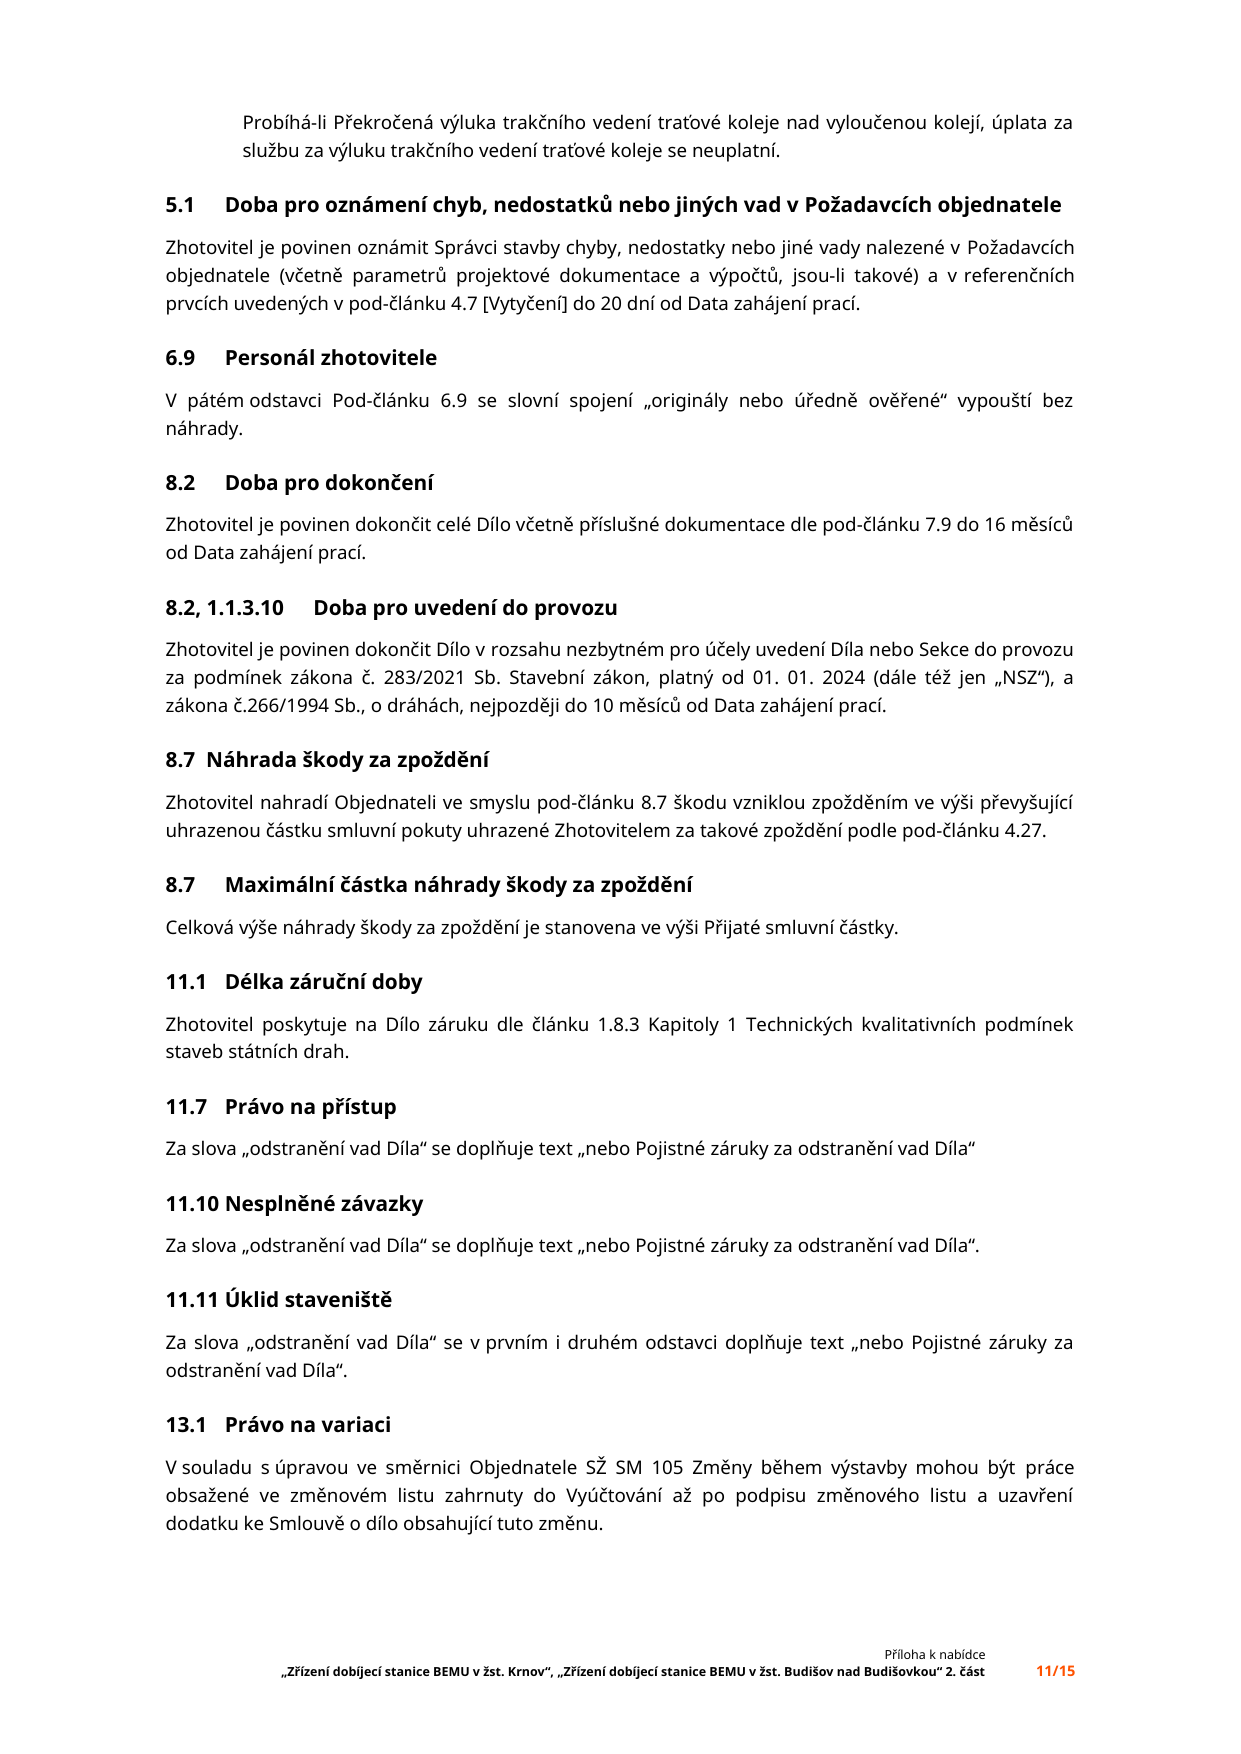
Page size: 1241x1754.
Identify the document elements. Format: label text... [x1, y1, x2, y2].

text Celková výše náhrady škody za zpoždění je stanovena ve výši Přijaté smluvní částky. [165, 914, 1075, 939]
text 8.2, 1.1.3.10 Doba pro uvedení do provozu [165, 593, 1075, 621]
list Zhotovitel je povinen oznámit Správci stavby chyby, nedostatky nebo jiné vady nalezené v Požadavcích objednatele (včetně parametrů projektové dokumentace a výpočtů, jsou-li takové) a v referenčních prvcích uvedených v pod-článku 4.7 [Vytyčení] do 20 dní od Data zahájení prací. [165, 234, 1075, 316]
text 6.9 Personál zhotovitele [165, 343, 1075, 372]
text Zhotovitel je povinen dokončit celé Dílo včetně příslušné dokumentace dle pod-článku 7.9 do 16 měsíců od Data zahájení prací. [165, 512, 1075, 565]
text Zhotovitel nahradí Objednateli ve smyslu pod-článku 8.7 škodu vzniklou zpožděním ve výši převyšující uhrazenou částku smluvní pokuty uhrazené Zhotovitelem za takové zpoždění podle pod-článku 4.27. [165, 789, 1075, 843]
text Za slova „odstranění vad Díla“ se doplňuje text „nebo Pojistné záruky za odstranění vad Díla“ [165, 1136, 1075, 1161]
text 8.7 Náhrada škody za zpoždění [165, 746, 1075, 774]
text 8.7 Maximální částka náhrady škody za zpoždění [165, 870, 1075, 899]
text Zhotovitel je povinen dokončit Dílo v rozsahu nezbytném pro účely uvedení Díla nebo Sekce do provozu za podmínek zákona č. 283/2021 Sb. Stavební zákon, platný od 01. 01. 2024 (dále též jen „NSZ“), a zákona č.266/1994 Sb., o dráhách, nejpozději do 10 měsíců od Data zahájení prací. [165, 636, 1075, 718]
text 11.10 Nesplněné závazky [165, 1189, 1075, 1217]
text 8.2 Doba pro dokončení [165, 468, 1075, 496]
text 13.1 Právo na variaci [165, 1410, 1075, 1439]
text 11.11 Úklid staveniště [165, 1285, 1075, 1314]
text V souladu s úpravou ve směrnici Objednatele SŽ SM 105 Změny během výstavby mohou být práce obsažené ve změnovém listu zahrnuty do Vyúčtování až po podpisu změnového listu a uzavření dodatku ke Smlouvě o dílo obsahující tuto změnu. [165, 1454, 1075, 1536]
text Zhotovitel poskytuje na Dílo záruku dle článku 1.8.3 Kapitoly 1 Technických kvalitativních podmínek staveb státních drah. [165, 1011, 1075, 1064]
text Za slova „odstranění vad Díla“ se v prvním i druhém odstavci doplňuje text „nebo Pojistné záruky za odstranění vad Díla“. [165, 1329, 1075, 1383]
text 5.1 Doba pro oznámení chyb, nedostatků nebo jiných vad v Požadavcích objednatele [165, 190, 1075, 219]
list Probíhá-li Překročená výluka trakčního vedení traťové koleje nad vyloučenou kolejí, úplata za službu za výluku trakčního vedení traťové koleje se neuplatní. [242, 109, 1075, 163]
text 11.7 Právo na přístup [165, 1092, 1075, 1120]
text Za slova „odstranění vad Díla“ se doplňuje text „nebo Pojistné záruky za odstranění vad Díla“. [165, 1232, 1075, 1258]
text 11.1 Délka záruční doby [165, 967, 1075, 996]
list V pátém odstavci Pod-článku 6.9 se slovní spojení „originály nebo úředně ověřené“ vypouští bez náhrady. [165, 387, 1075, 440]
